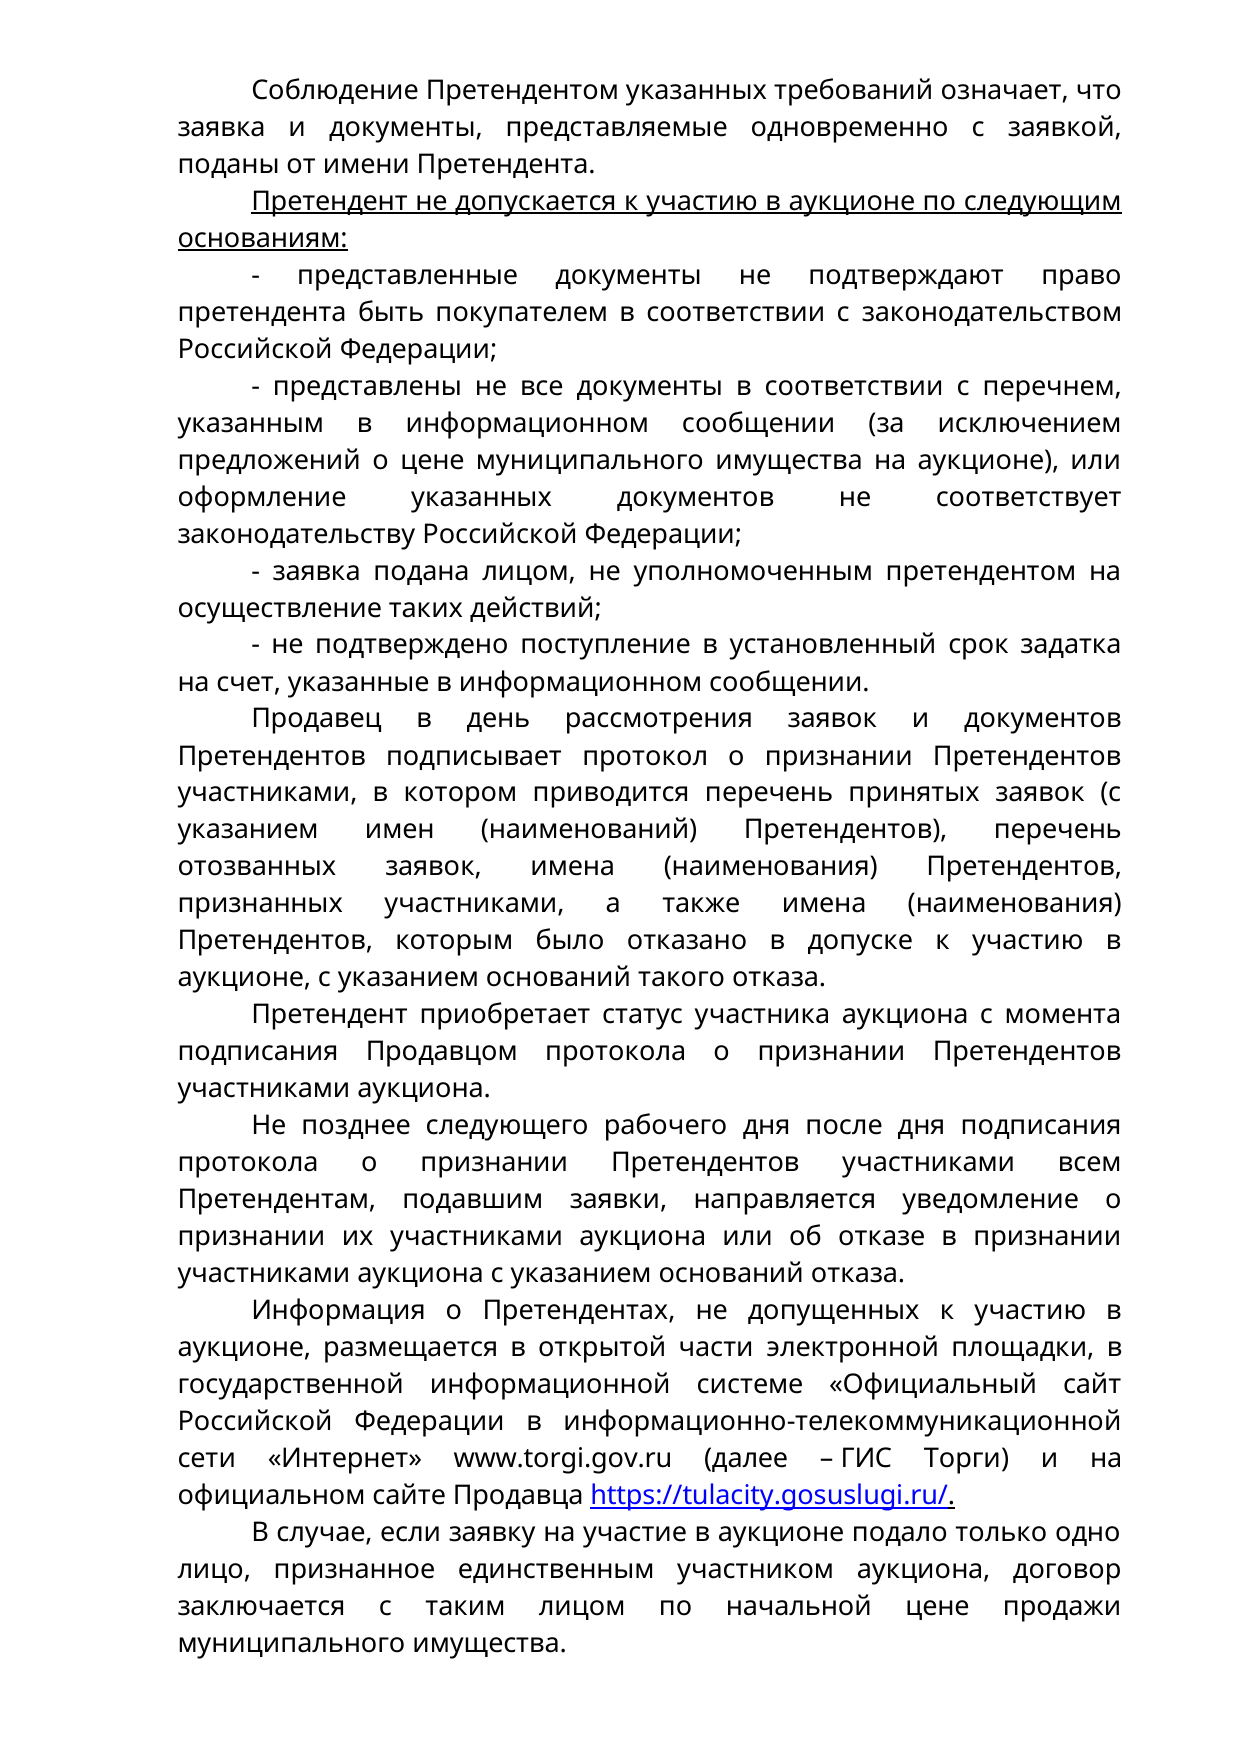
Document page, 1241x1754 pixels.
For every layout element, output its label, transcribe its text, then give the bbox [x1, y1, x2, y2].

text Претендент не допускается к участию в аукционе по следующим основаниям: [177, 181, 1122, 255]
text Продавец в день рассмотрения заявок и документов Претендентов подписывает протокол о признании Претендентов участниками, в котором приводится перечень принятых заявок (с указанием имен (наименований) Претендентов), перечень отозванных заявок, имена (наименования) Претендентов, признанных участниками, а также имена (наименования) Претендентов, которым было отказано в допуске к участию в аукционе, с указанием оснований такого отказа. [177, 699, 1122, 995]
text В случае, если заявку на участие в аукционе подало только одно лицо, признанное единственным участником аукциона, договор заключается с таким лицом по начальной цене продажи муниципального имущества. [177, 1512, 1122, 1660]
text Информация о Претендентах, не допущенных к участию в аукционе, размещается в открытой части электронной площадки, в государственной информационной системе «Официальный сайт Российской Федерации в информационно-телекоммуникационной сети «Интернет» www.torgi.gov.ru (далее – ГИС Торги) и на официальном сайте Продавца https://tulacity.gosuslugi.ru/. [177, 1291, 1122, 1512]
text Соблюдение Претендентом указанных требований означает, что заявка и документы, представляемые одновременно с заявкой, поданы от имени Претендента. [177, 70, 1122, 181]
text Не позднее следующего рабочего дня после дня подписания протокола о признании Претендентов участниками всем Претендентам, подавшим заявки, направляется уведомление о признании их участниками аукциона или об отказе в признании участниками аукциона с указанием оснований отказа. [177, 1106, 1122, 1291]
text - не подтверждено поступление в установленный срок задатка на счет, указанные в информационном сообщении. [177, 625, 1122, 699]
text - представлены не все документы в соответствии с перечнем, указанным в информационном сообщении (за исключением предложений о цене муниципального имущества на аукционе), или оформление указанных документов не соответствует законодательству Российской Федерации; [177, 366, 1122, 551]
text Претендент приобретает статус участника аукциона с момента подписания Продавцом протокола о признании Претендентов участниками аукциона. [177, 995, 1122, 1106]
text - представленные документы не подтверждают право претендента быть покупателем в соответствии с законодательством Российской Федерации; [177, 255, 1122, 366]
text - заявка подана лицом, не уполномоченным претендентом на осуществление таких действий; [177, 551, 1122, 625]
